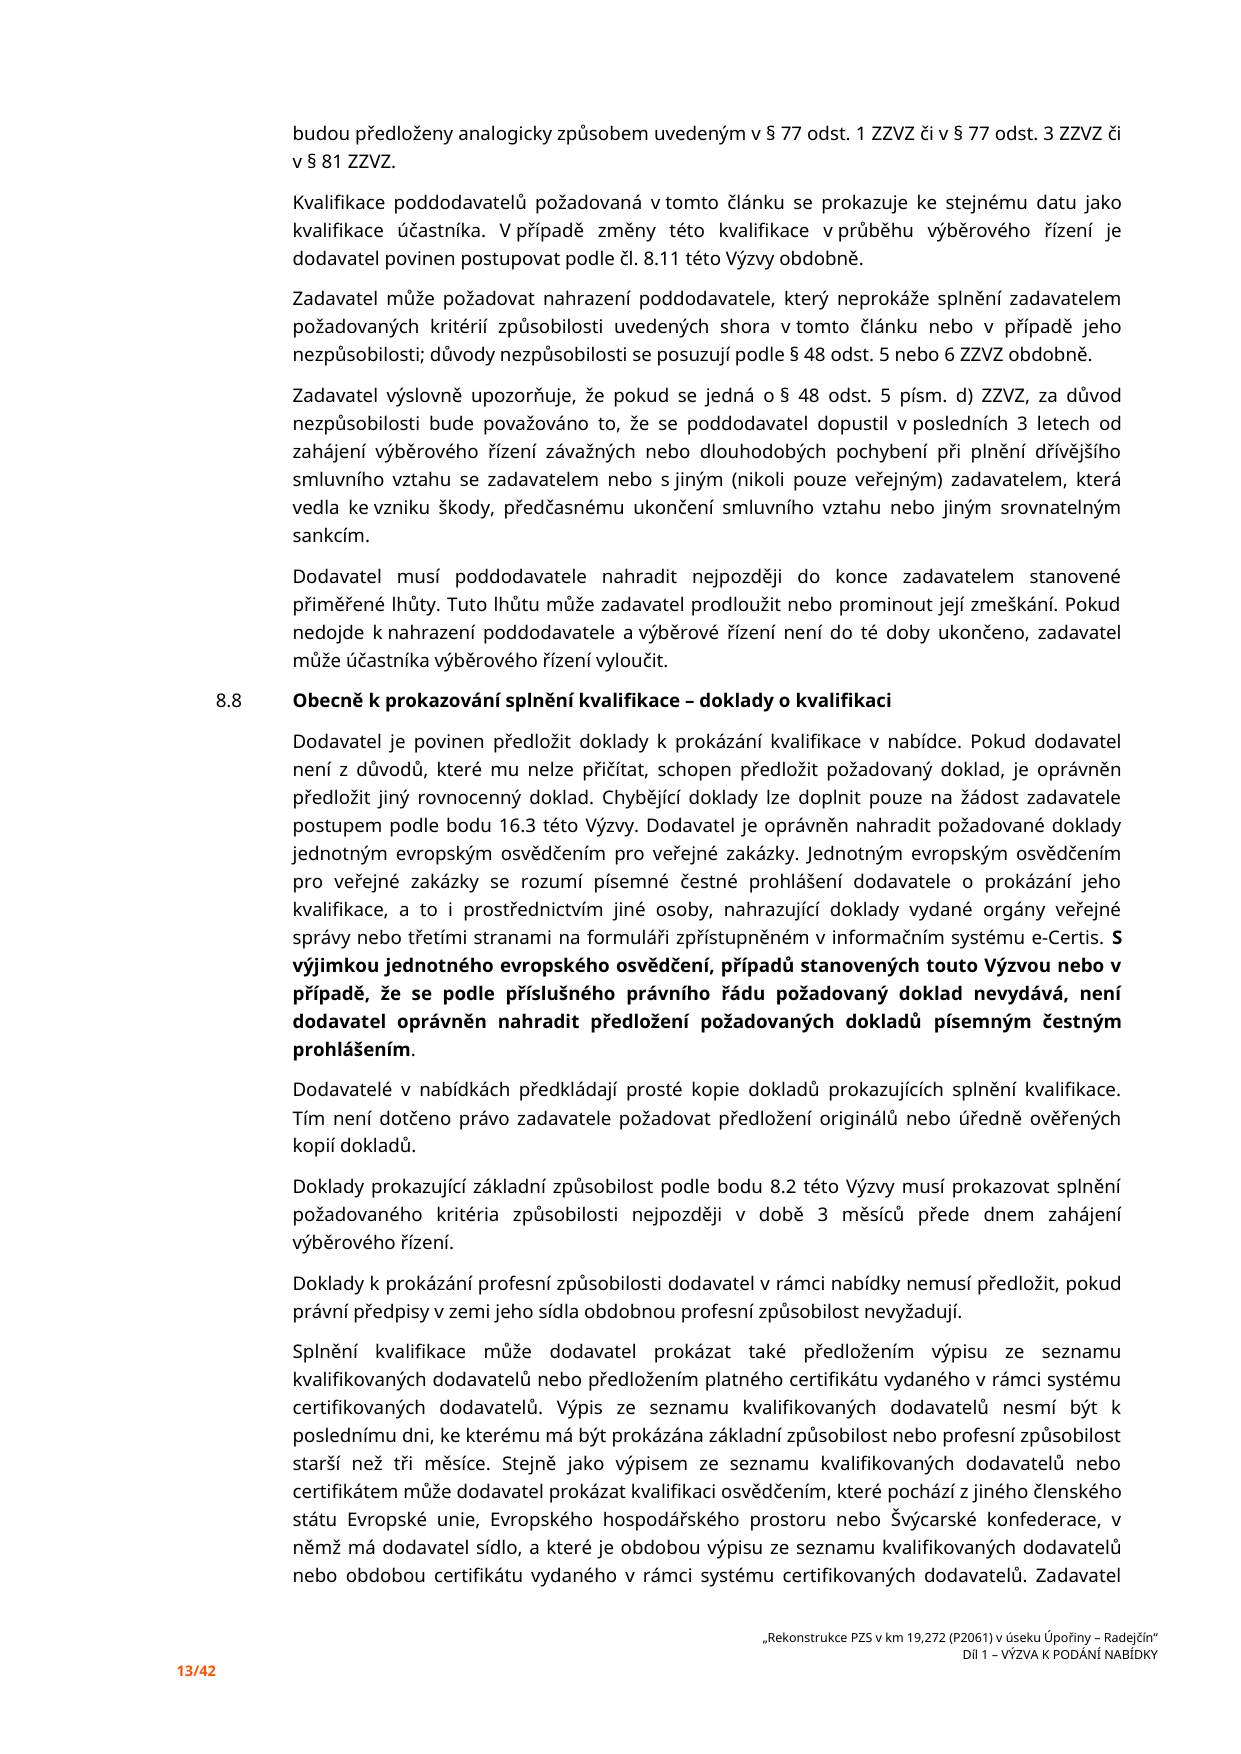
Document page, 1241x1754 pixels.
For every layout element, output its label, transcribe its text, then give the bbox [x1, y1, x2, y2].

text Dodavatel je povinen předložit doklady k prokázání kvalifikace v nabídce. Pokud dodavatel není z důvodů, které mu nelze přičítat, schopen předložit požadovaný doklad, je oprávněn předložit jiný rovnocenný doklad. Chybějící doklady lze doplnit pouze na žádost zadavatele postupem podle bodu 16.3 této Výzvy. Dodavatel je oprávněn nahradit požadované doklady jednotným evropským osvědčením pro veřejné zakázky. Jednotným evropským osvědčením pro veřejné zakázky se rozumí písemné čestné prohlášení dodavatele o prokázání jeho kvalifikace, a to i prostřednictvím jiné osoby, nahrazující doklady vydané orgány veřejné správy nebo třetími stranami na formuláři zpřístupněném v informačním systému e-Certis. S výjimkou jednotného evropského osvědčení, případů stanovených touto Výzvou nebo v případě, že se podle příslušného právního řádu požadovaný doklad nevydává, není dodavatel oprávněn nahradit předložení požadovaných dokladů písemným čestným prohlášením. [292, 728, 1122, 1062]
text Zadavatel výslovně upozorňuje, že pokud se jedná o § 48 odst. 5 písm. d) ZZVZ, za důvod nezpůsobilosti bude považováno to, že se poddodavatel dopustil v posledních 3 letech od zahájení výběrového řízení závažných nebo dlouhodobých pochybení při plnění dřívějšího smluvního vztahu se zadavatelem nebo s jiným (nikoli pouze veřejným) zadavatelem, která vedla ke vzniku škody, předčasnému ukončení smluvního vztahu nebo jiným srovnatelným sankcím. [292, 382, 1122, 548]
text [292, 1338, 1122, 1588]
text Zadavatel může požadovat nahrazení poddodavatele, který neprokáže splnění zadavatelem požadovaných kritérií způsobilosti uvedených shora v tomto článku nebo v případě jeho nezpůsobilosti; důvody nezpůsobilosti se posuzují podle § 48 odst. 5 nebo 6 ZZVZ obdobně. [292, 286, 1122, 367]
text Doklady k prokázání profesní způsobilosti dodavatel v rámci nabídky nemusí předložit, pokud právní předpisy v zemi jeho sídla obdobnou profesní způsobilost nevyžadují. [292, 1270, 1122, 1323]
text Obecně k prokazování splnění kvalifikace – doklady o kvalifikaci [216, 687, 1122, 713]
list Dodavatel musí poddodavatele nahradit nejpozději do konce zadavatelem stanovené přiměřené lhůty. Tuto lhůtu může zadavatel prodloužit nebo prominout její zmeškání. Pokud nedojde k nahrazení poddodavatele a výběrové řízení není do té doby ukončeno, zadavatel může účastníka výběrového řízení vyloučit. [292, 563, 1122, 672]
text Dodavatelé v nabídkách předkládají prosté kopie dokladů prokazujících splnění kvalifikace. Tím není dotčeno právo zadavatele požadovat předložení originálů nebo úředně ověřených kopií dokladů. [292, 1077, 1122, 1158]
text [292, 121, 1122, 174]
text Doklady prokazující základní způsobilost podle bodu 8.2 této Výzvy musí prokazovat splnění požadovaného kritéria způsobilosti nejpozději v době 3 měsíců přede dnem zahájení výběrového řízení. [292, 1173, 1122, 1255]
text Kvalifikace poddodavatelů požadovaná v tomto článku se prokazuje ke stejnému datu jako kvalifikace účastníka. V případě změny této kvalifikace v průběhu výběrového řízení je dodavatel povinen postupovat podle čl. 8.11 této Výzvy obdobně. [292, 189, 1122, 271]
